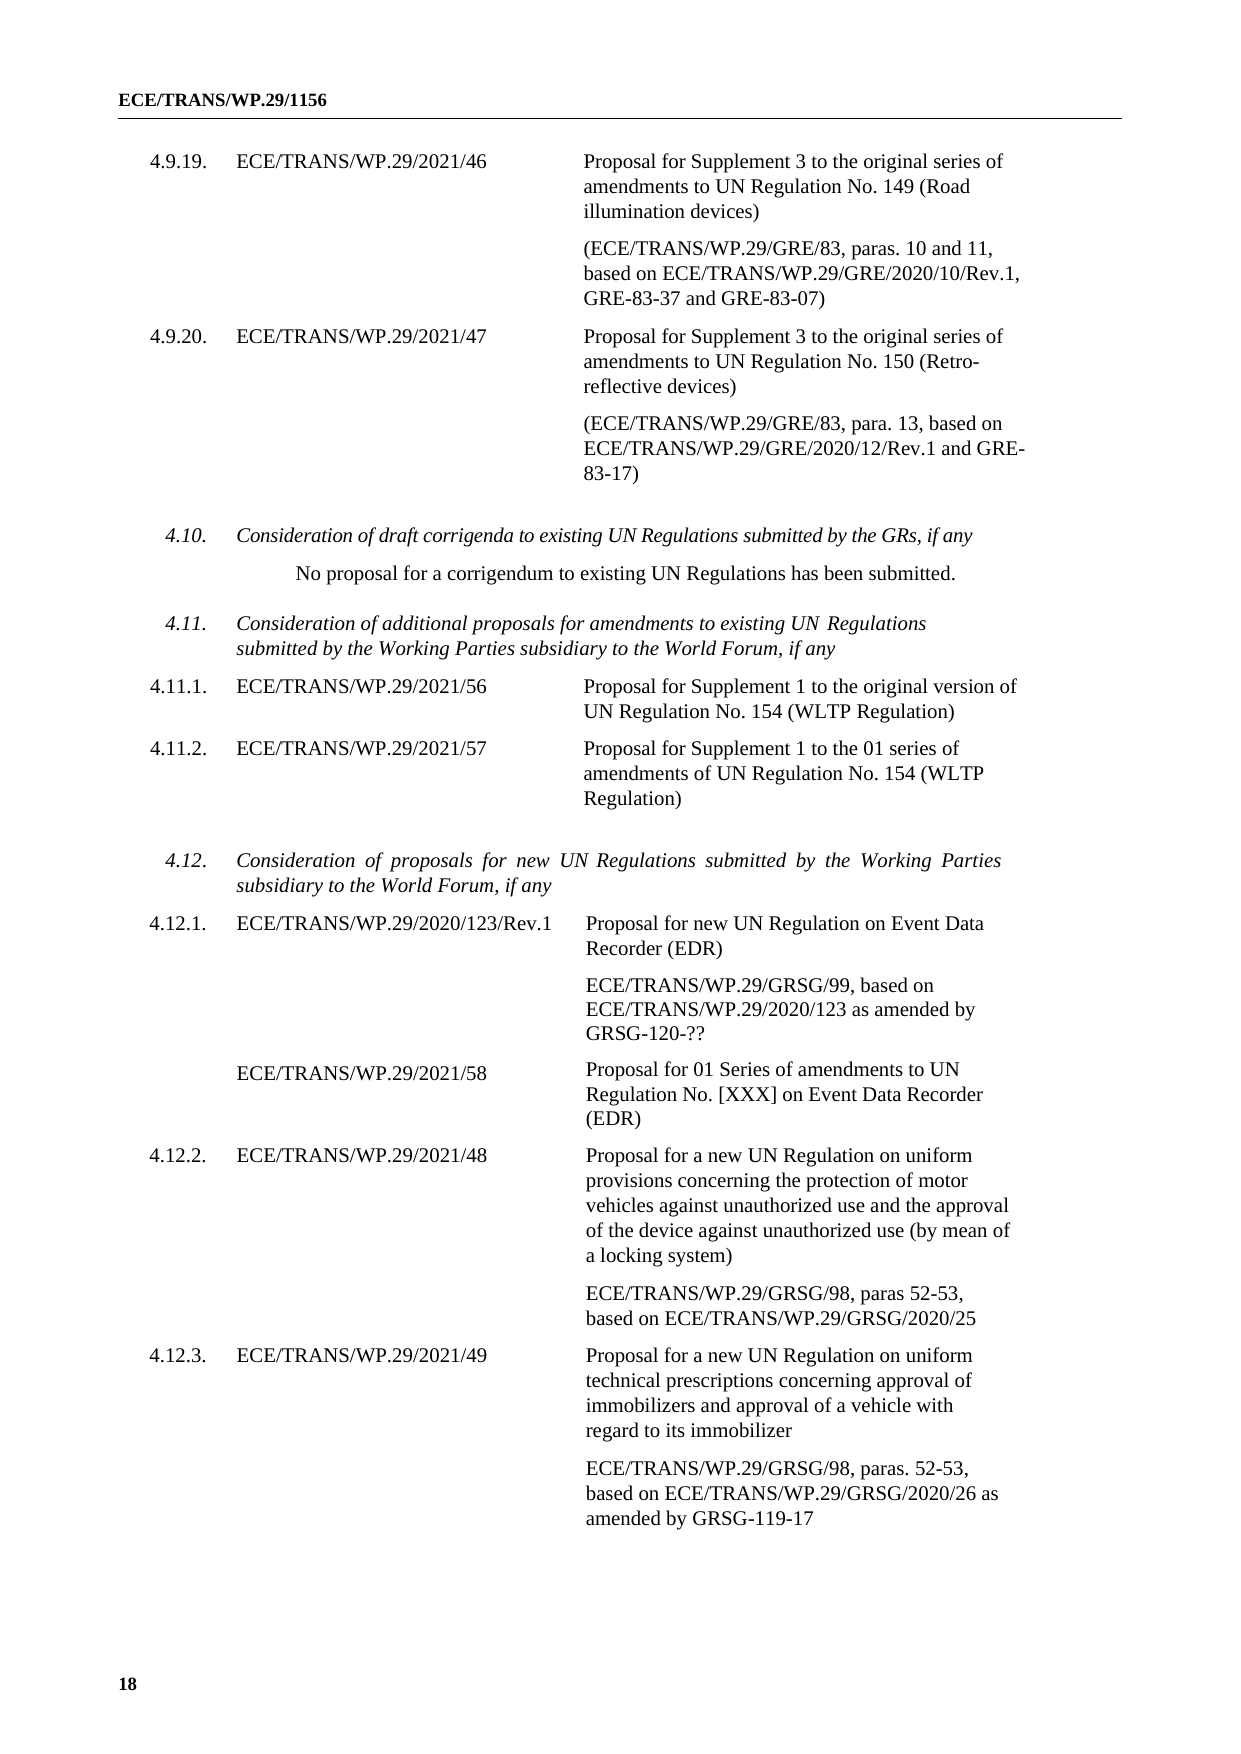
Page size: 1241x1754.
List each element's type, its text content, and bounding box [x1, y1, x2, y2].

text No proposal for a corrigendum to existing UN Regulations has been submitted. [236, 560, 1004, 585]
table_cell Proposal for Supplement 1 to the 01 series of amendments of UN Regulation No. 154 (WLTP Regulation) [583, 735, 1037, 823]
table_cell ECE/TRANS/WP.29/2021/48 [221, 1142, 586, 1342]
table_cell 4.9.20. [118, 323, 222, 498]
text 4.12. Consideration of proposals for new UN Regulations submitted by the Working Parties subsidiary to the World Forum, if any [118, 848, 1004, 898]
text 4.10. Consideration of draft corrigenda to existing UN Regulations submitted by the GRs, if any [118, 523, 1004, 548]
table_header 4.12.1. [118, 910, 221, 1142]
table_cell Proposal for a new UN Regulation on uniform technical prescriptions concerning approval of immobilizers and approval of a vehicle with regard to its immobilizer ECE/TRANS/WP.29/GRSG/98, paras. 52-53, based on ECE/TRANS/WP.29/GRSG/2020/26 as amended by GRSG-119-17 [586, 1342, 1012, 1542]
table_header ECE/TRANS/WP.29/2021/56 [222, 673, 583, 735]
table_header ECE/TRANS/WP.29/2020/123/Rev.1 ECE/TRANS/WP.29/2021/58 [221, 910, 586, 1142]
table_cell ECE/TRANS/WP.29/2021/57 [222, 735, 583, 823]
table_cell ECE/TRANS/WP.29/2021/49 [221, 1342, 586, 1542]
table_cell Proposal for Supplement 3 to the original series of amendments to UN Regulation No. 150 (Retro-reflective devices) (ECE/TRANS/WP.29/GRE/83, para. 13, based on ECE/TRANS/WP.29/GRE/2020/12/Rev.1 and GRE-83-17) [583, 323, 1037, 498]
table_cell Proposal for a new UN Regulation on uniform provisions concerning the protection of motor vehicles against unauthorized use and the approval of the device against unauthorized use (by mean of a locking system) ECE/TRANS/WP.29/GRSG/98, paras 52-53, based on ECE/TRANS/WP.29/GRSG/2020/25 [586, 1142, 1012, 1342]
table_cell ECE/TRANS/WP.29/2021/47 [222, 323, 583, 498]
table_cell 4.9.19. [118, 148, 222, 323]
text 4.11. Consideration of additional proposals for amendments to existing UN Regulations submitted by the Working Parties subsidiary to the World Forum, if any [118, 610, 1004, 660]
table_cell Proposal for Supplement 3 to the original series of amendments to UN Regulation No. 149 (Road illumination devices) (ECE/TRANS/WP.29/GRE/83, paras. 10 and 11, based on ECE/TRANS/WP.29/GRE/2020/10/Rev.1, GRE-83-37 and GRE-83-07) [583, 148, 1037, 323]
table_header 4.11.1. [118, 673, 222, 735]
table_cell 4.12.2. [118, 1142, 221, 1342]
table_cell ECE/TRANS/WP.29/2021/46 [222, 148, 583, 323]
table_header Proposal for new UN Regulation on Event Data Recorder (EDR) ECE/TRANS/WP.29/GRSG/99, based on ECE/TRANS/WP.29/2020/123 as amended by GRSG-120-?? Proposal for 01 Series of amendments to UN Regulation No. [XXX] on Event Data Recorder (EDR) [586, 910, 1012, 1142]
table_header Proposal for Supplement 1 to the original version of UN Regulation No. 154 (WLTP Regulation) [583, 673, 1037, 735]
table_cell 4.12.3. [118, 1342, 221, 1542]
table_cell 4.11.2. [118, 735, 222, 823]
